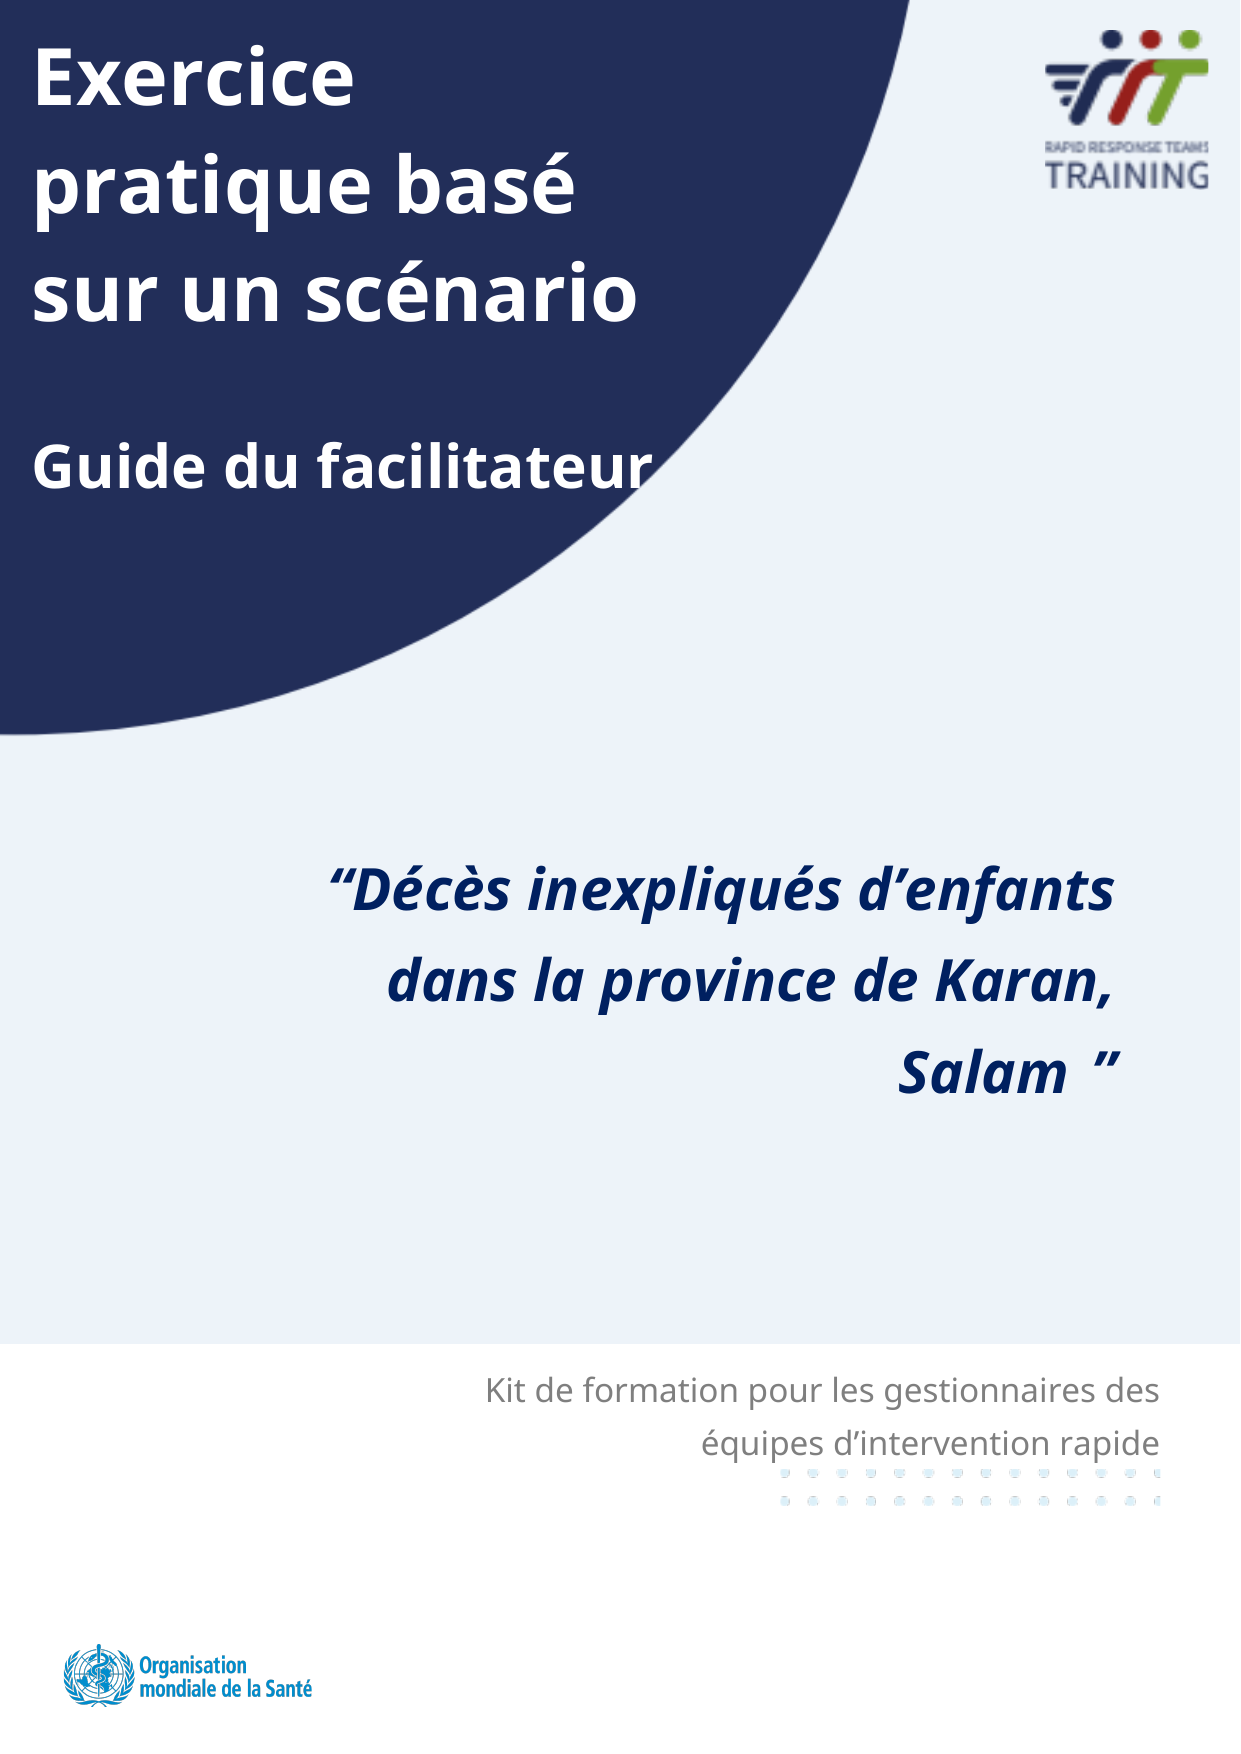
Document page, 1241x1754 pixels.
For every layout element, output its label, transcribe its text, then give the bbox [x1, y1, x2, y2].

picture [63, 1644, 312, 1707]
picture [63, 1644, 97, 1685]
table_header [150, 207, 1195, 269]
text Contenu [150, 269, 1090, 309]
